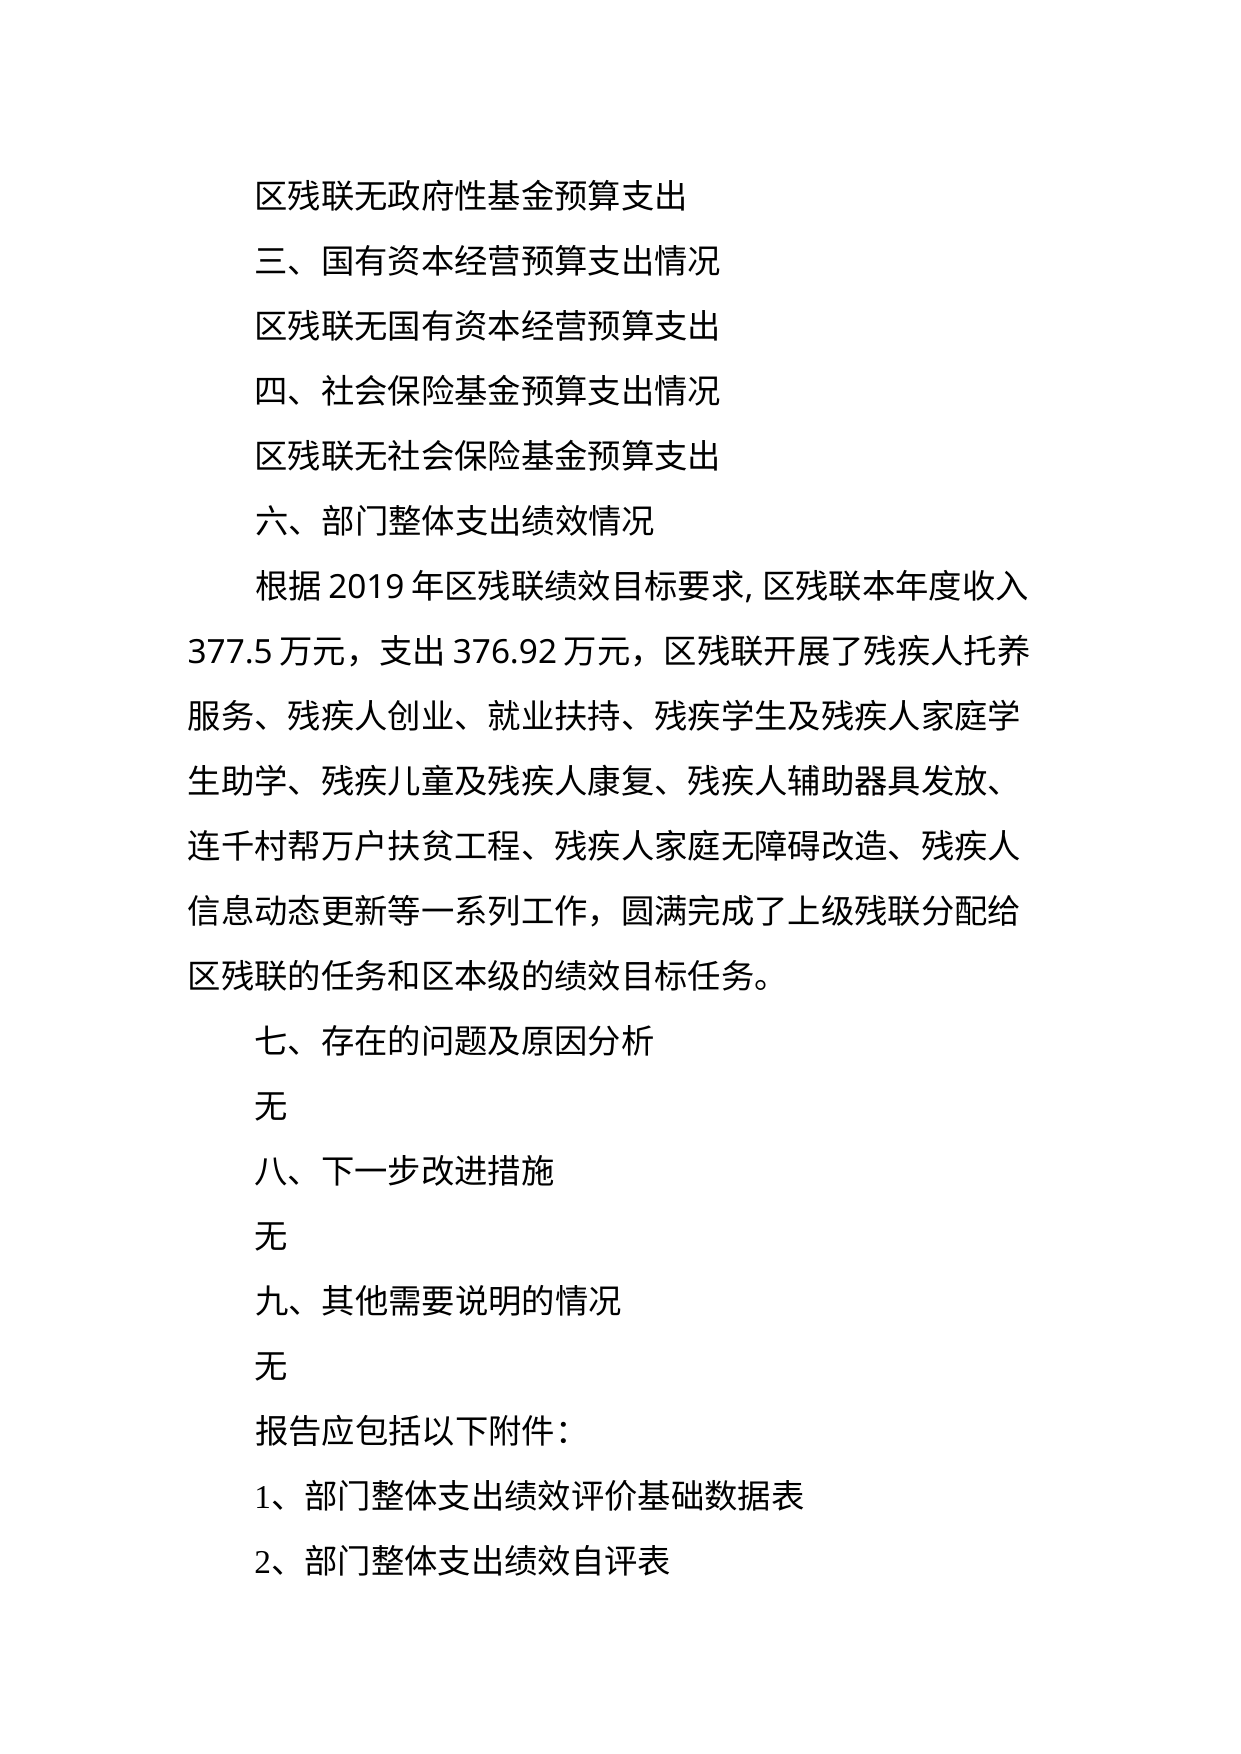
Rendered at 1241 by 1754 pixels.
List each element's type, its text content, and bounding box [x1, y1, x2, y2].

text 1、部门整体支出绩效评价基础数据表 [187, 1462, 1053, 1527]
text 无 [187, 1202, 1053, 1267]
list 区残联无政府性基金预算支出 [254, 162, 1053, 227]
list 国有资本经营预算支出情况 [254, 227, 1053, 292]
list 区残联无社会保险基金预算支出 [254, 422, 1053, 487]
text 无 [187, 1332, 1053, 1397]
text 无 [187, 1072, 1053, 1137]
text 报告应包括以下附件： [187, 1397, 1053, 1462]
text 九、其他需要说明的情况 [187, 1267, 1053, 1332]
list 七、存在的问题及原因分析 [254, 1007, 1053, 1072]
text 根据2019年区残联绩效目标要求, 区残联本年度收入377.5万元，支出376.92万元，区残联开展了残疾人托养服务、残疾人创业、就业扶持、残疾学生及残疾人家庭学生助学、残疾儿童及残疾人康复、残疾人辅助器具发放、连千村帮万户扶贫工程、残疾人家庭无障碍改造、残疾人信息动态更新等一系列工作，圆满完成了上级残联分配给区残联的任务和区本级的绩效目标任务。 [187, 552, 1053, 1007]
list 区残联无国有资本经营预算支出 [254, 292, 1053, 357]
list 下一步改进措施 [187, 1137, 1053, 1202]
list 社会保险基金预算支出情况 [254, 357, 1053, 422]
text 2、部门整体支出绩效自评表 [187, 1527, 1053, 1592]
text 六、部门整体支出绩效情况 [187, 487, 1053, 552]
